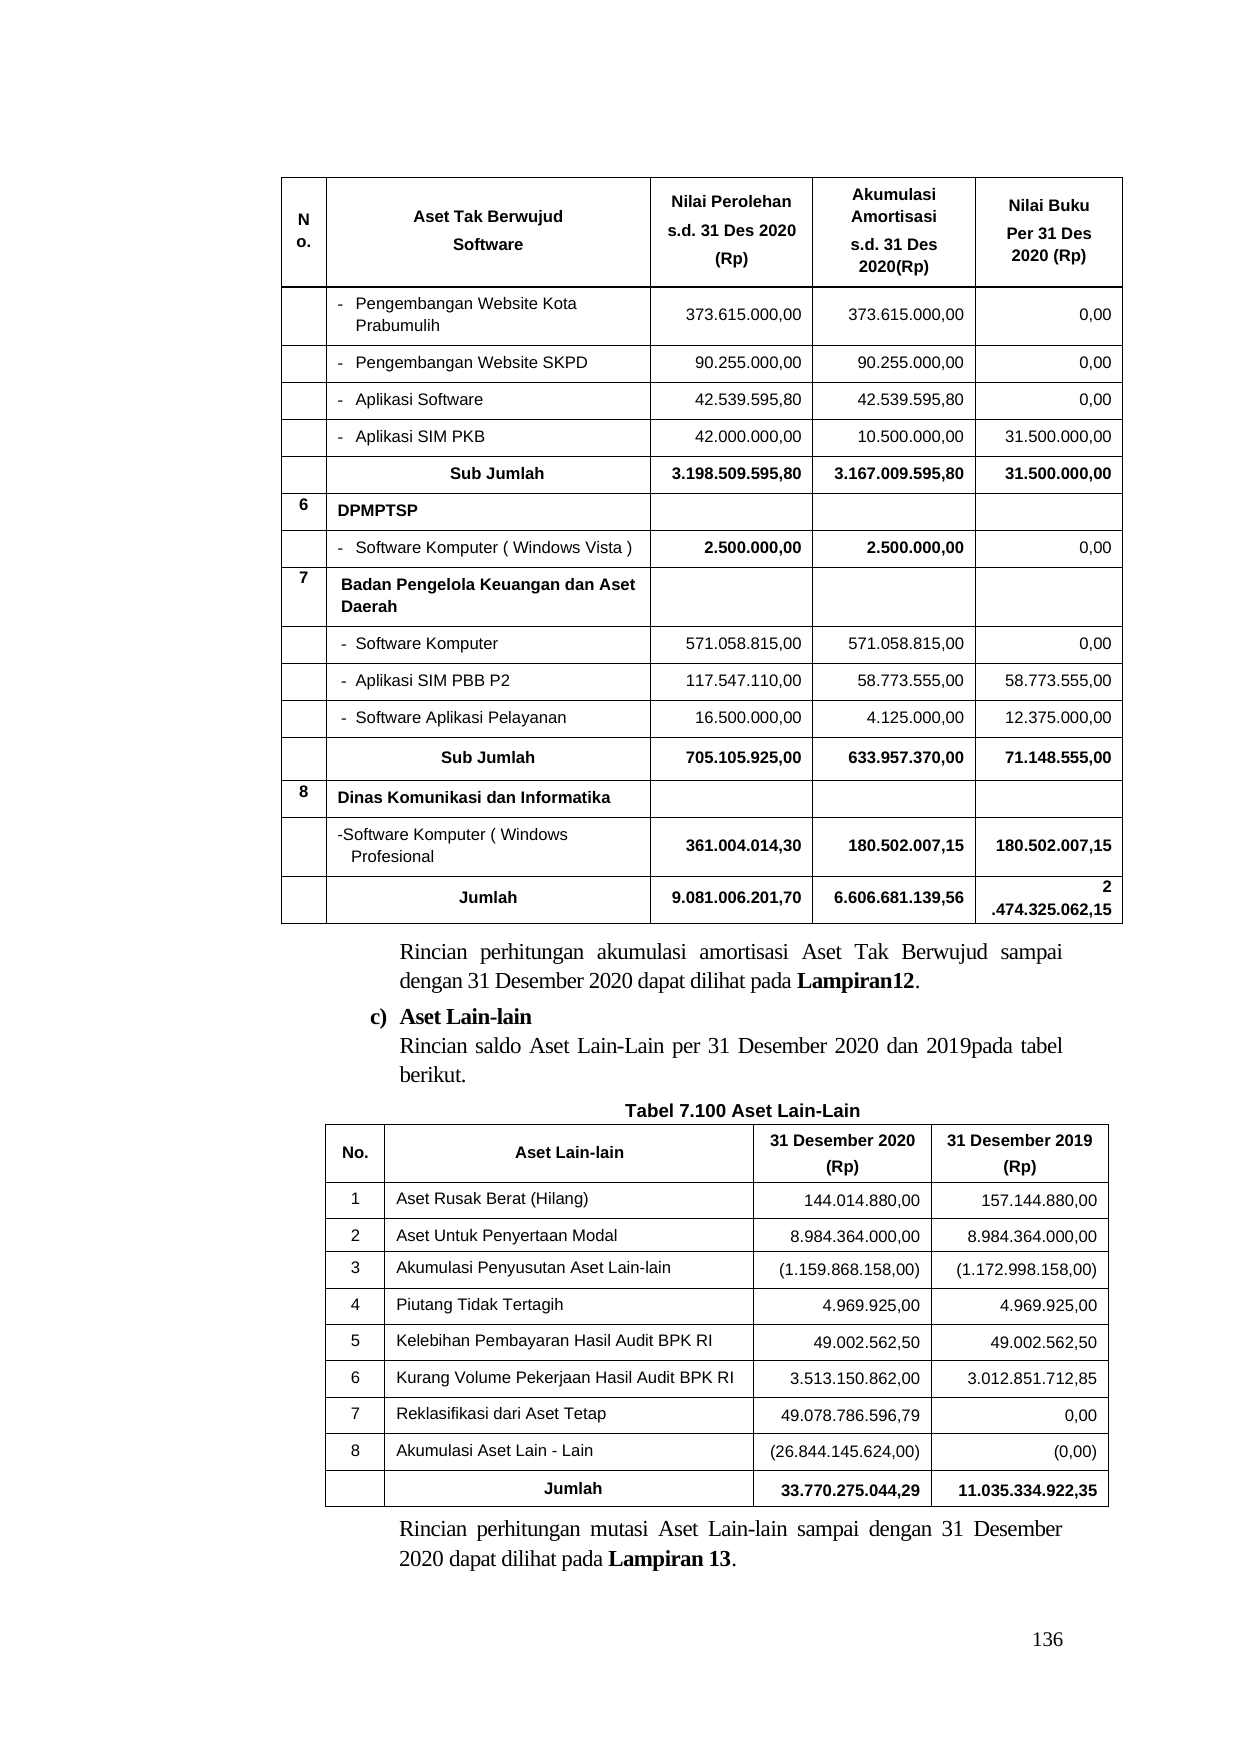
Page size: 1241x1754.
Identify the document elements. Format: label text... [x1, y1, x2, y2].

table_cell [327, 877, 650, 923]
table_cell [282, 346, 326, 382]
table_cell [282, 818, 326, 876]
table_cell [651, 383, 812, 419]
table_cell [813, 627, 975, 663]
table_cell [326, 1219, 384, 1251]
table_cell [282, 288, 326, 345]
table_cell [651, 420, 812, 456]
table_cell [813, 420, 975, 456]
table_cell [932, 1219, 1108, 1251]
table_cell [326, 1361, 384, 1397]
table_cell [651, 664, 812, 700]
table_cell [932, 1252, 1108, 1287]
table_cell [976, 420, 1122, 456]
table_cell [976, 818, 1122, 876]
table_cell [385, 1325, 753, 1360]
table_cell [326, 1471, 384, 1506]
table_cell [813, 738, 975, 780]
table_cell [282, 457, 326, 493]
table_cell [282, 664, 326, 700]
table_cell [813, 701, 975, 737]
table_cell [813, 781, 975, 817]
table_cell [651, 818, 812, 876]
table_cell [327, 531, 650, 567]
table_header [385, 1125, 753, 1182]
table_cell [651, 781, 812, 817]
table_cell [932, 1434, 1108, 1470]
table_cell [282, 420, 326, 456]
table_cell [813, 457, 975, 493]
text Rincian perhitungan mutasi Aset Lain-lain sampai dengan 31 Desember 2020 dapat dilihat pada Lampiran 13. [399, 1513, 1063, 1572]
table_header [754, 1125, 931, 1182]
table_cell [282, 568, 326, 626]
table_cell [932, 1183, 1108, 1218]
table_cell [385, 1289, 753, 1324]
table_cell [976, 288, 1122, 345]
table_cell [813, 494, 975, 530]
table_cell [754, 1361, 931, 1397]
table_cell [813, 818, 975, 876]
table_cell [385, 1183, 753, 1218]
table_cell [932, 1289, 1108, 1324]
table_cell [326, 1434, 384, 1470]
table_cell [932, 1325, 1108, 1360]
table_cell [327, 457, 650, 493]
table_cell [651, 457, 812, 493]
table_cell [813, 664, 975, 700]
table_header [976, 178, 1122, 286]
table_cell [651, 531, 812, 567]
text Rincian perhitungan akumulasi amortisasi Aset Tak Berwujud sampai dengan 31 Desember 2020 dapat dilihat pada Lampiran12. [399, 936, 1063, 994]
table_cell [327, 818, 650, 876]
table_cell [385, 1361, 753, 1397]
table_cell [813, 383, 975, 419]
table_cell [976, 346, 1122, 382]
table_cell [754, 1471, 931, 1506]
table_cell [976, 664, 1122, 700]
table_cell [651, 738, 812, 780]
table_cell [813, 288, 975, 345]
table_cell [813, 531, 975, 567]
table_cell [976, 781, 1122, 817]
text Rincian saldo Aset Lain-Lain per 31 Desember 2020 dan 2019pada tabel berikut. [399, 1030, 1063, 1088]
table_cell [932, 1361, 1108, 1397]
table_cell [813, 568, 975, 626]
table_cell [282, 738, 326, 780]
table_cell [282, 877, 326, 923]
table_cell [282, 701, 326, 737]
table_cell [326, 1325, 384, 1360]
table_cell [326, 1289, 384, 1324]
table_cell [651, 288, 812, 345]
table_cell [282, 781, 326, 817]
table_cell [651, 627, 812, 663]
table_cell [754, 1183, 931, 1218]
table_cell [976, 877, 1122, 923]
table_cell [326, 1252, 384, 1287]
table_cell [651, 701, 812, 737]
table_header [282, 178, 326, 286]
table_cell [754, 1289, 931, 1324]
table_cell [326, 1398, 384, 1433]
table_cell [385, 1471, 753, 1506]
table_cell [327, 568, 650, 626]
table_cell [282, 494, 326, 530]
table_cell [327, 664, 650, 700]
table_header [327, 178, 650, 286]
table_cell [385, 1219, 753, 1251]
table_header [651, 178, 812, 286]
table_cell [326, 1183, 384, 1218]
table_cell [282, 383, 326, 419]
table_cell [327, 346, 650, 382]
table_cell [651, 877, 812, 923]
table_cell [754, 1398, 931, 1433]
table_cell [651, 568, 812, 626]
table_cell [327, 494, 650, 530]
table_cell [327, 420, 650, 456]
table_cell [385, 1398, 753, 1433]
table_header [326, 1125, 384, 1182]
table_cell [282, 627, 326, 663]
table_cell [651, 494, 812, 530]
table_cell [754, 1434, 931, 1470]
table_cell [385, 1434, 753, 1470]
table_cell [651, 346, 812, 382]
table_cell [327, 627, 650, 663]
list Aset Lain-lain [370, 1001, 1063, 1030]
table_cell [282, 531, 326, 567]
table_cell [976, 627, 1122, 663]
list Tabel 7.100 Aset Lain-Lain [422, 1094, 1063, 1124]
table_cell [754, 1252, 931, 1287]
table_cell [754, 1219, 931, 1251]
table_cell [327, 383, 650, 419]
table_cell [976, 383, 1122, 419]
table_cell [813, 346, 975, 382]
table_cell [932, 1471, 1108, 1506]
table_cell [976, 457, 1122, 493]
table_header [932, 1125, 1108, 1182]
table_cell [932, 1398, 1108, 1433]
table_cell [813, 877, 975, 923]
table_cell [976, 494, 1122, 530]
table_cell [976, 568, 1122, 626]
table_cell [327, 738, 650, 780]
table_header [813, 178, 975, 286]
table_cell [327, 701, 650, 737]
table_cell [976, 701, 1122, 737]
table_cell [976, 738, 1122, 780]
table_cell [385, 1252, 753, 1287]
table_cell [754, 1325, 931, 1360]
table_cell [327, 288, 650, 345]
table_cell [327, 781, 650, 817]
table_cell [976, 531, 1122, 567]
